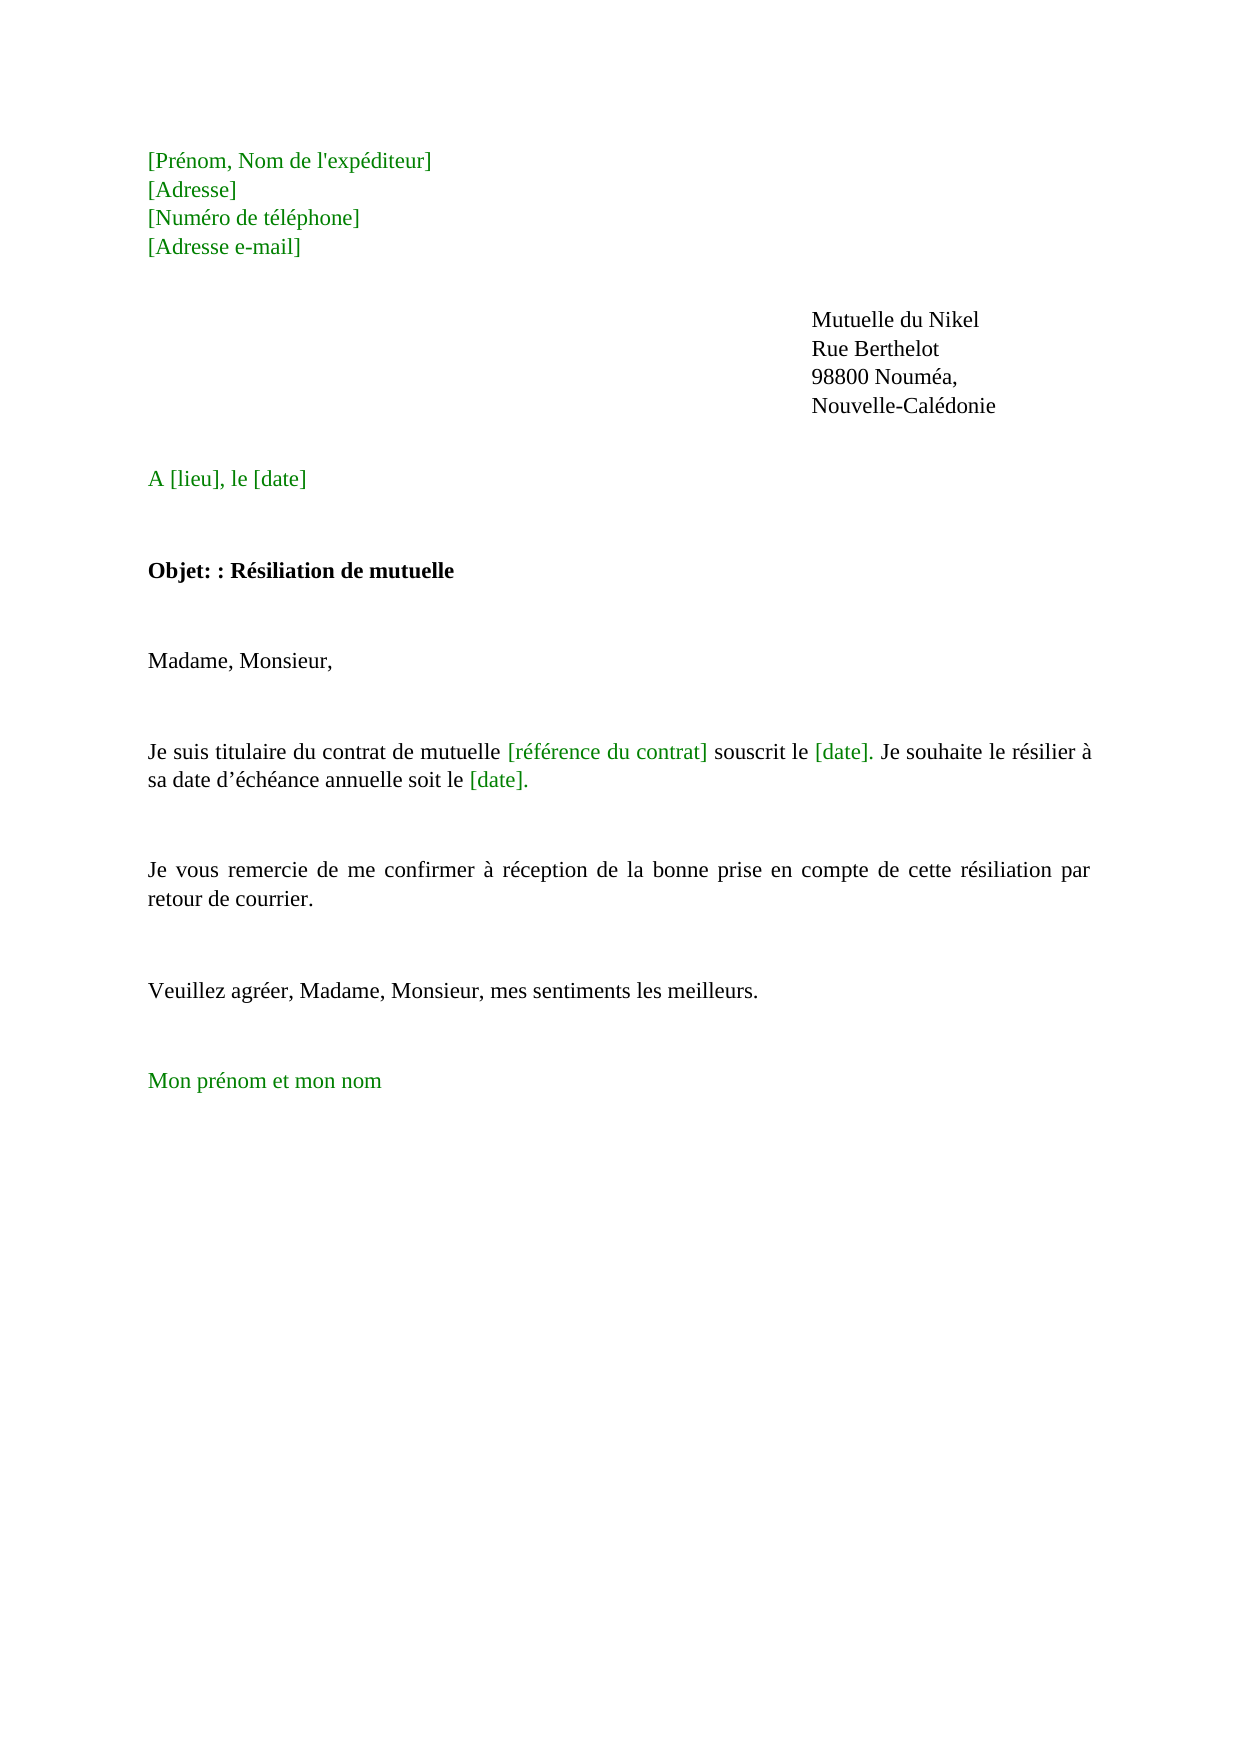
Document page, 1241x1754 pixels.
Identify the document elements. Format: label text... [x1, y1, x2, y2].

text Nouvelle-Calédonie [738, 392, 1093, 418]
text [Adresse e-mail] [148, 233, 1093, 259]
text [Prénom, Nom de l'expéditeur] [148, 148, 1093, 174]
text Mon prénom et mon nom [148, 1067, 1093, 1093]
text [Adresse] [148, 176, 1093, 202]
text Madame, Monsieur, [148, 647, 1093, 674]
text Veuillez agréer, Madame, Monsieur, mes sentiments les meilleurs. [148, 977, 1093, 1003]
text A [lieu], le [date] [148, 465, 1093, 492]
text Je suis titulaire du contrat de mutuelle [référence du contrat] souscrit le [date]. Je souhaite le résilier à sa date d’échéance annuelle soit le [date]. [148, 738, 1093, 792]
text [Numéro de téléphone] [148, 204, 1093, 231]
text Rue Berthelot [738, 335, 1093, 361]
text Mutuelle du Nikel [738, 306, 1093, 333]
text Je vous remercie de me confirmer à réception de la bonne prise en compte de cette résiliation par retour de courrier. [148, 856, 1093, 911]
text 98800 Nouméa, [811, 363, 1093, 390]
text Objet: : Résiliation de mutuelle [148, 557, 1093, 584]
